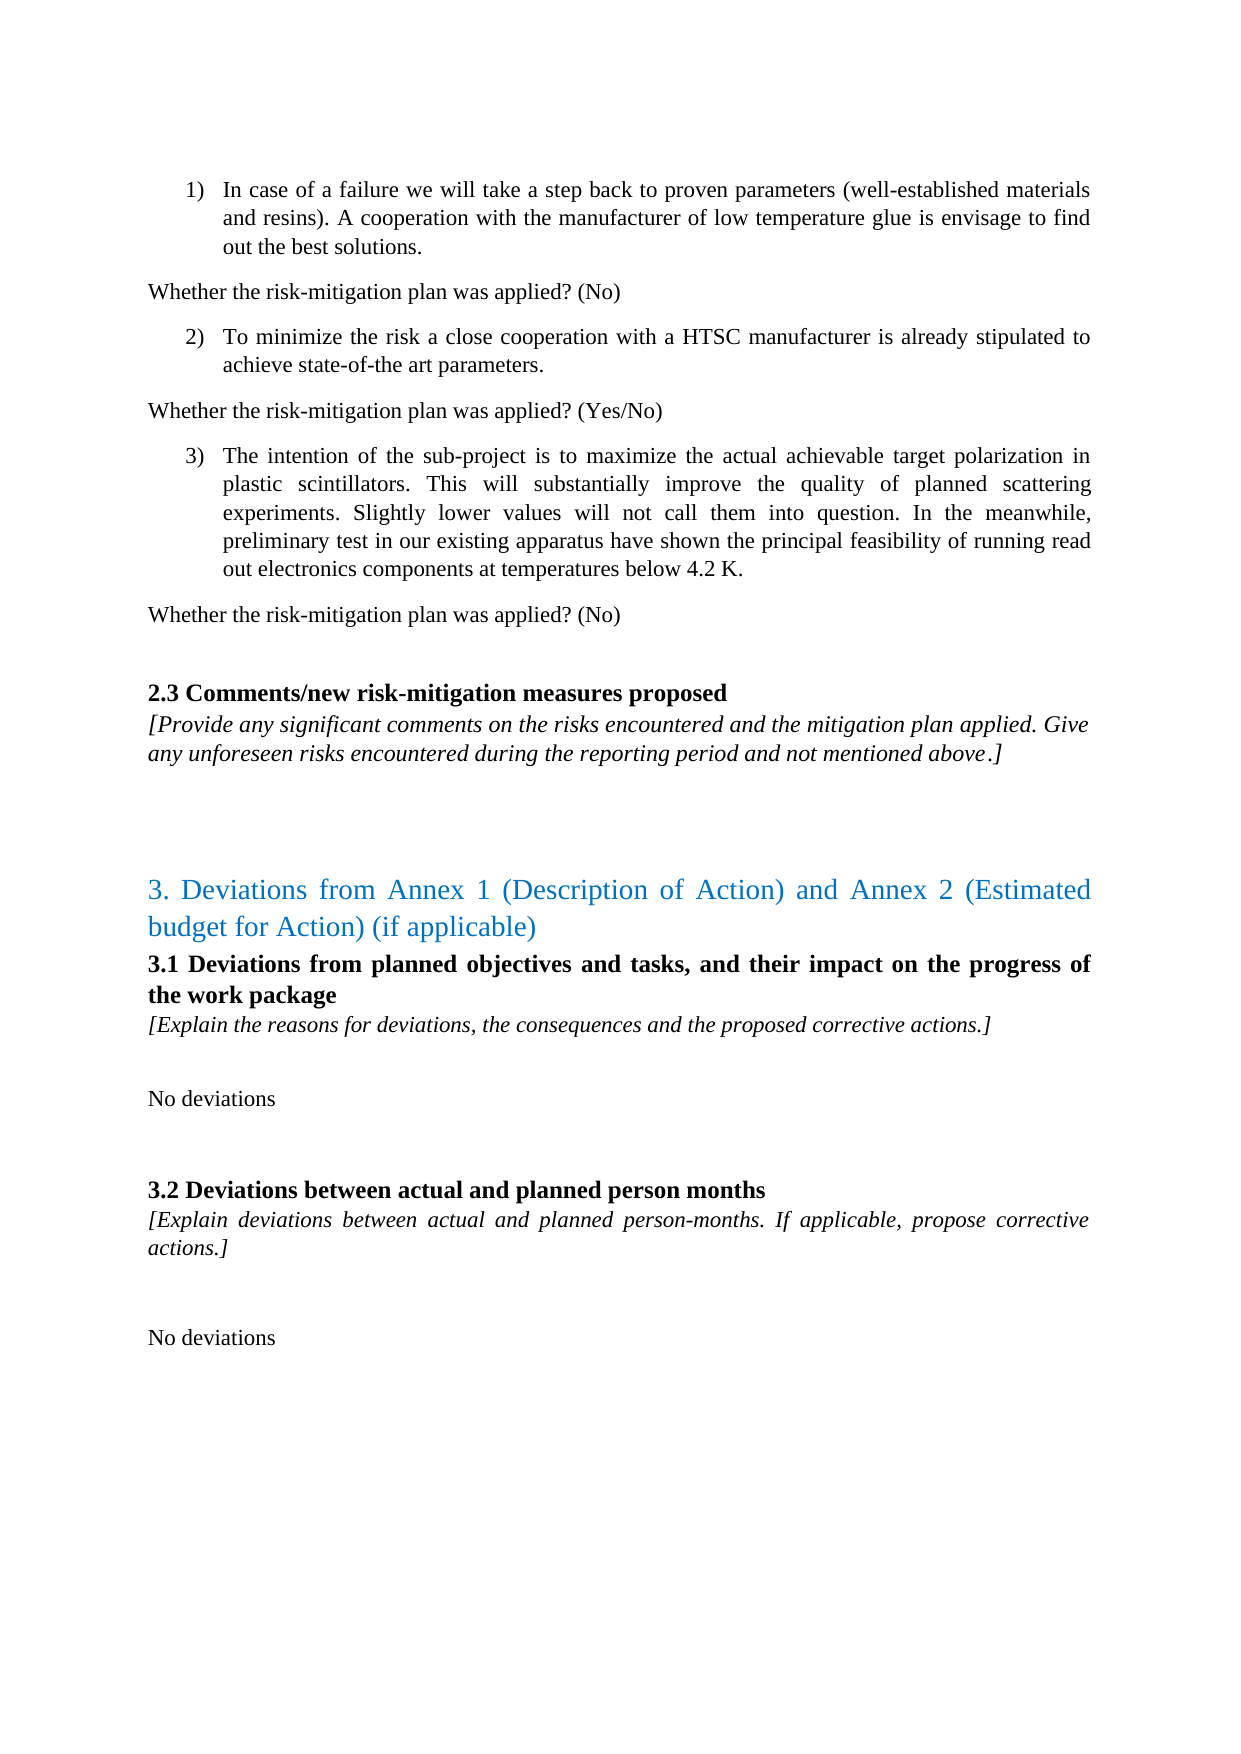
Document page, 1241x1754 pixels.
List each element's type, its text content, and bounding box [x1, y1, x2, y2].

text 3.2 Deviations between actual and planned person months [148, 1175, 1093, 1203]
text 3.1 Deviations from planned objectives and tasks, and their impact on the progress of the work package [148, 949, 1093, 1009]
list To minimize the risk a close cooperation with a HTSC manufacturer is already stipulated to achieve state-of-the art parameters. [185, 323, 1093, 378]
text 3. Deviations from Annex 1 (Description of Action) and Annex 2 (Estimated budget for Action) (if applicable) [148, 872, 1093, 942]
text No deviations [148, 1324, 1093, 1351]
text No deviations [148, 1084, 1093, 1111]
text 2.3 Comments/new risk-mitigation measures proposed [148, 678, 1093, 707]
text [Explain deviations between actual and planned person-months. If applicable, propose corrective actions.] [148, 1206, 1093, 1261]
text [Explain the reasons for deviations, the consequences and the proposed corrective actions.] [148, 1011, 1093, 1037]
list In case of a failure we will take a step back to proven parameters (well-established materials and resins). A cooperation with the manufacturer of low temperature glue is envisage to find out the best solutions. [185, 176, 1093, 259]
text Whether the risk-mitigation plan was applied? (No) [148, 278, 1093, 304]
text [Provide any significant comments on the risks encountered and the mitigation plan applied. Give any unforeseen risks encountered during the reporting period and not mentioned above.] [148, 709, 1093, 767]
list The intention of the sub-project is to maximize the actual achievable target polarization in plastic scintillators. This will substantially improve the quality of planned scattering experiments. Slightly lower values will not call them into question. In the meanwhile, preliminary test in our existing apparatus have shown the principal feasibility of running read out electronics components at temperatures below 4.2 K. [185, 442, 1093, 582]
text Whether the risk-mitigation plan was applied? (Yes/No) [148, 397, 1093, 423]
text Whether the risk-mitigation plan was applied? (No) [148, 601, 1093, 627]
